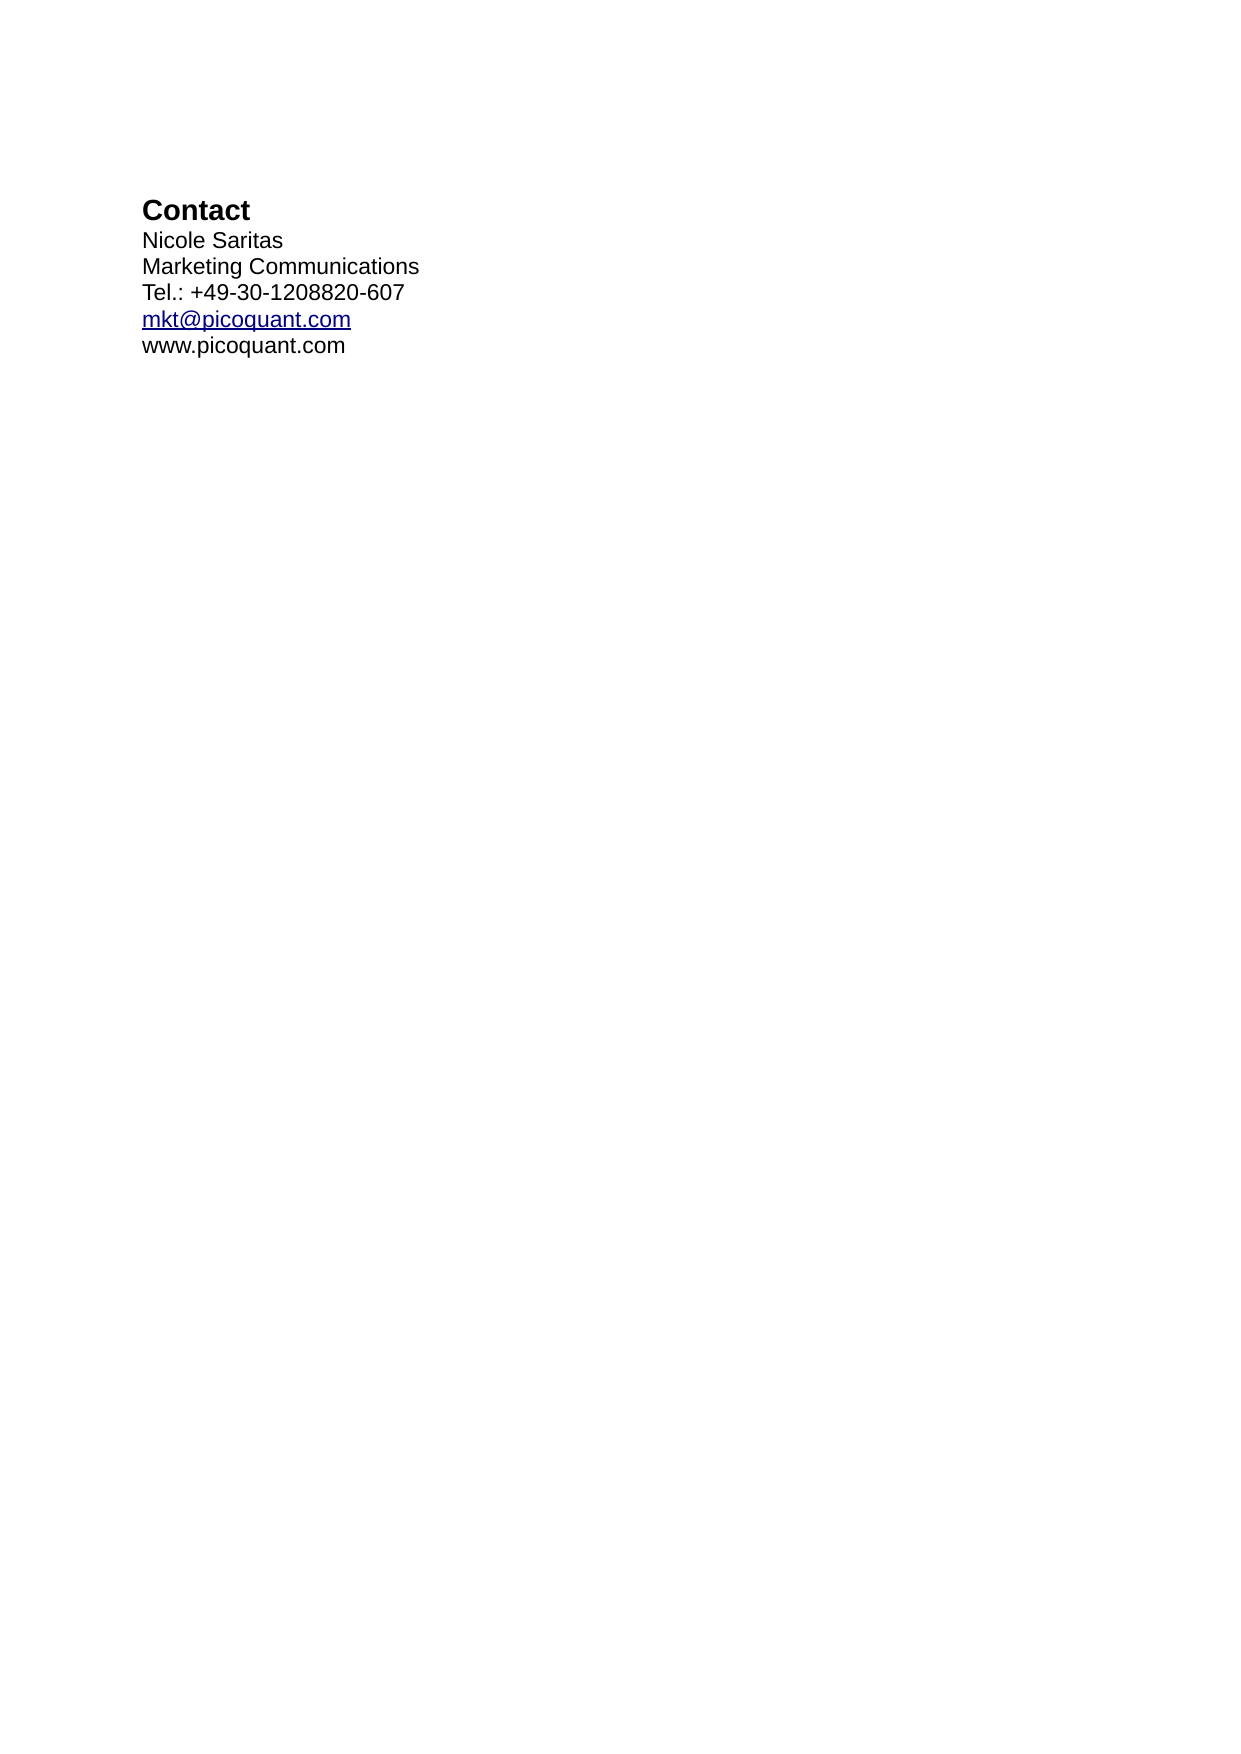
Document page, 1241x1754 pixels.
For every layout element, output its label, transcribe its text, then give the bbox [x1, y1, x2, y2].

text Marketing Communications [142, 253, 1098, 279]
text Nicole Saritas [142, 227, 1098, 253]
text Tel.: +49-30-1208820-607 [142, 279, 1098, 306]
text mkt@picoquant.com [142, 306, 1098, 332]
text Contact [142, 193, 1098, 227]
text www.picoquant.com [142, 332, 1098, 358]
